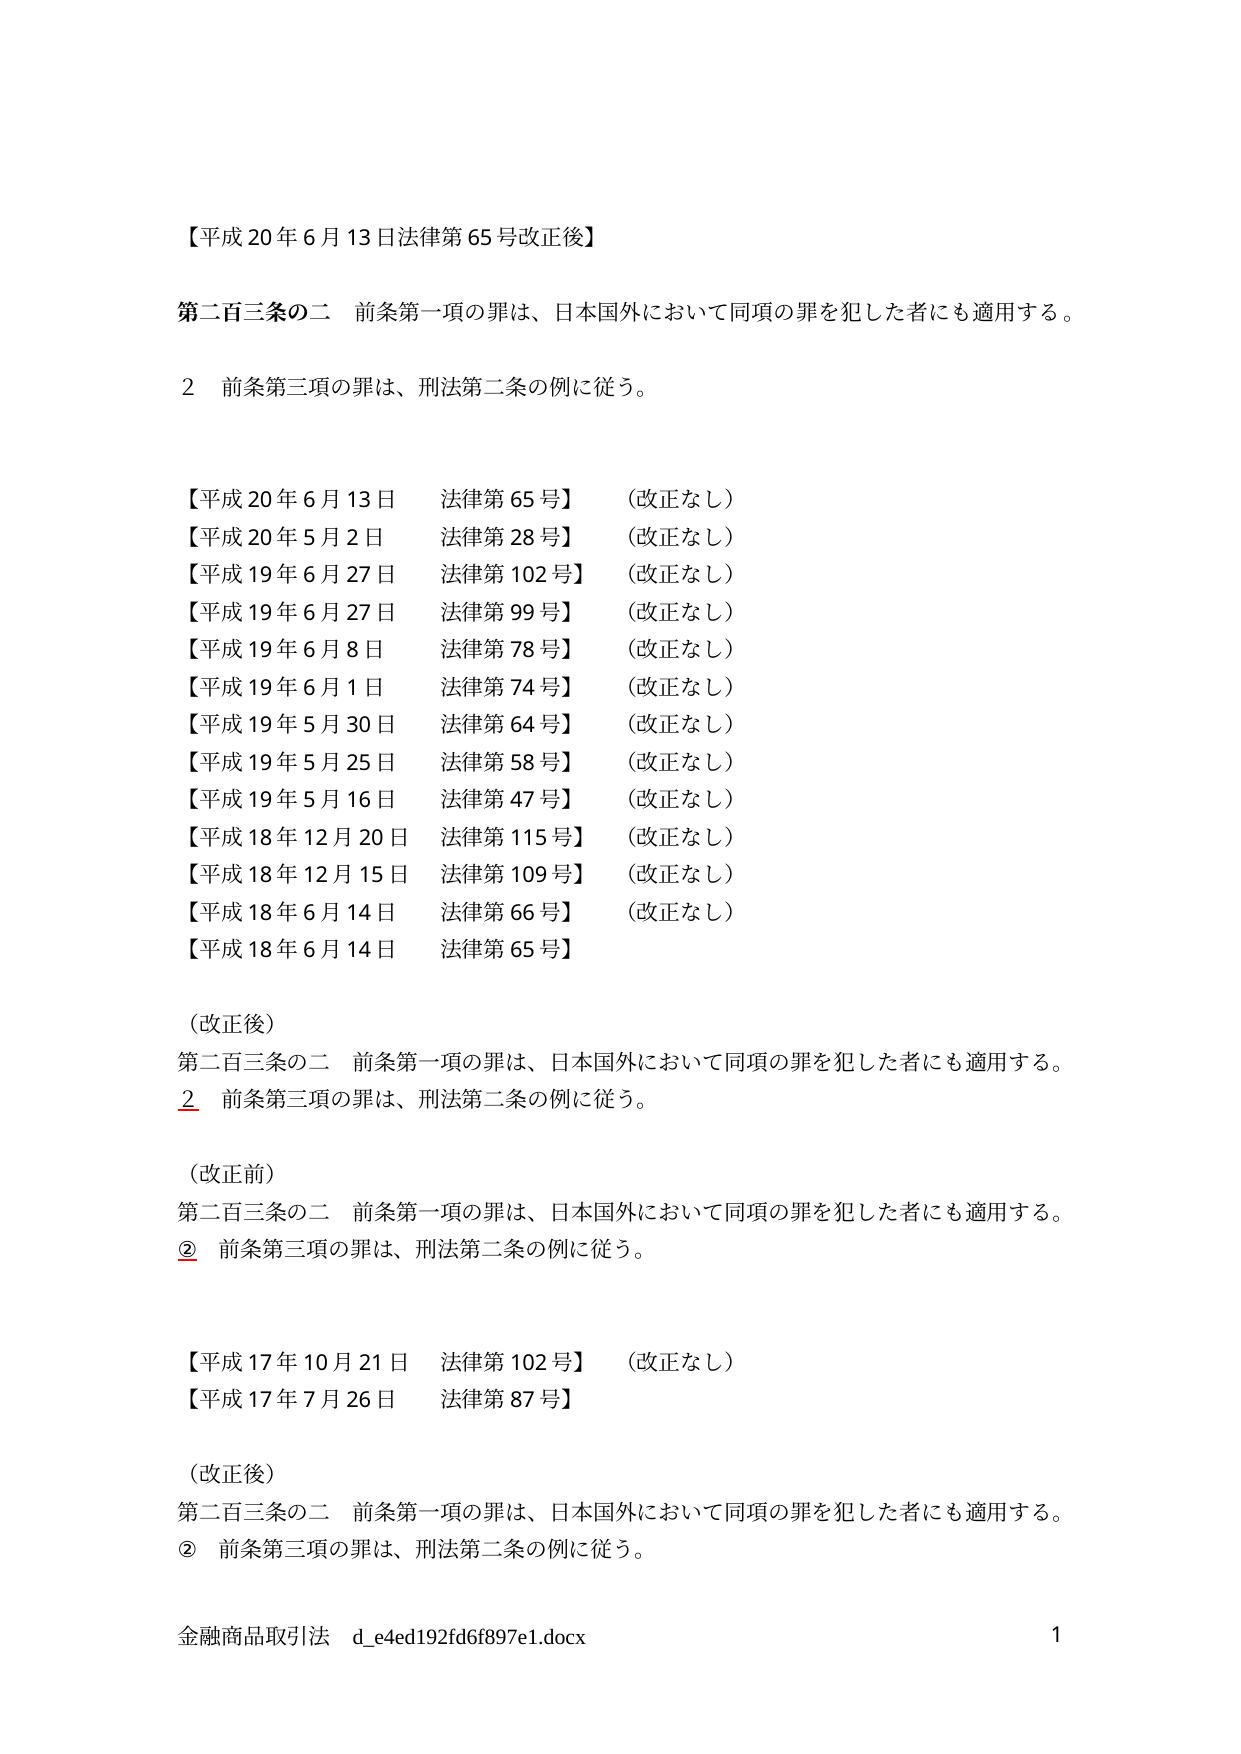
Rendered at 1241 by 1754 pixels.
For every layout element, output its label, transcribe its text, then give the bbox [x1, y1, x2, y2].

text 第二百三条の二 前条第一項の罪は、日本国外において同項の罪を犯した者にも適用する。 [177, 292, 1063, 367]
text 【平成19年5月25日 法律第58号】 （改正なし） [177, 742, 1063, 779]
text 【平成20年6月13日法律第65号改正後】 [177, 217, 1063, 254]
text ２ 前条第三項の罪は、刑法第二条の例に従う。 [177, 367, 1063, 404]
text 【平成19年6月27日 法律第102号】 （改正なし） [177, 554, 1063, 592]
text ２ 前条第三項の罪は、刑法第二条の例に従う。 [177, 1079, 1063, 1117]
text （改正前） [177, 1154, 1063, 1192]
text ② 前条第三項の罪は、刑法第二条の例に従う。 [177, 1529, 1063, 1567]
text 【平成19年6月27日 法律第99号】 （改正なし） [177, 592, 1063, 629]
text ② 前条第三項の罪は、刑法第二条の例に従う。 [177, 1229, 1063, 1267]
text 【平成19年5月16日 法律第47号】 （改正なし） [177, 779, 1063, 817]
text 【平成19年6月8日 法律第78号】 （改正なし） [177, 629, 1063, 667]
text 【平成20年5月2日 法律第28号】 （改正なし） [177, 517, 1063, 554]
text 【平成17年7月26日 法律第87号】 [177, 1379, 1063, 1417]
text 【平成20年6月13日 法律第65号】 （改正なし） [177, 479, 1063, 517]
text 第二百三条の二 前条第一項の罪は、日本国外において同項の罪を犯した者にも適用する。 [177, 1192, 1063, 1229]
text 【平成18年12月15日 法律第109号】 （改正なし） [177, 854, 1063, 892]
text 第二百三条の二 前条第一項の罪は、日本国外において同項の罪を犯した者にも適用する。 [177, 1042, 1063, 1079]
text 【平成19年6月1日 法律第74号】 （改正なし） [177, 667, 1063, 704]
text （改正後） [177, 1004, 1063, 1042]
text 【平成18年12月20日 法律第115号】 （改正なし） [177, 817, 1063, 854]
text 【平成19年5月30日 法律第64号】 （改正なし） [177, 704, 1063, 742]
text 【平成18年6月14日 法律第65号】 [177, 929, 1063, 967]
text 第二百三条の二 前条第一項の罪は、日本国外において同項の罪を犯した者にも適用する。 [177, 1492, 1063, 1529]
text 【平成18年6月14日 法律第66号】 （改正なし） [177, 892, 1063, 929]
text 【平成17年10月21日 法律第102号】 （改正なし） [177, 1342, 1063, 1379]
text （改正後） [177, 1454, 1063, 1492]
